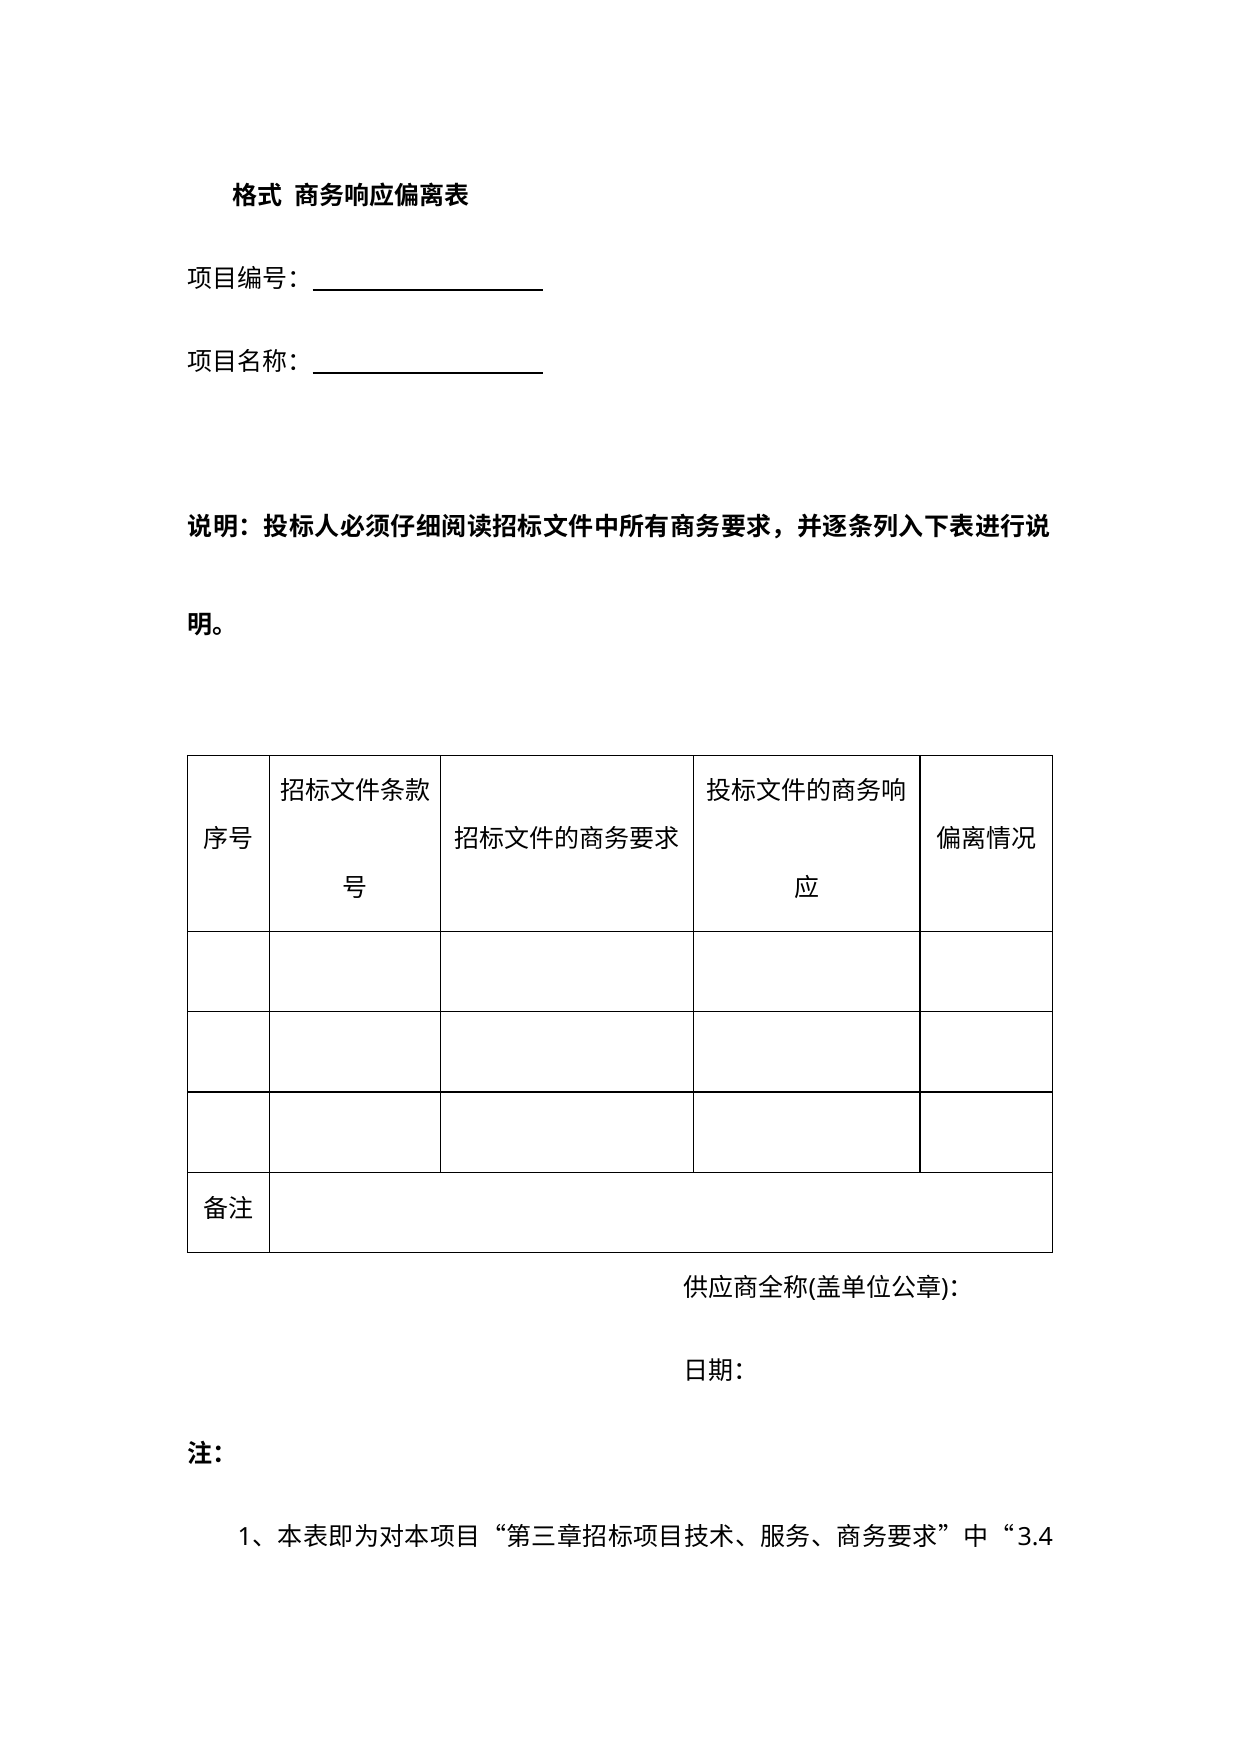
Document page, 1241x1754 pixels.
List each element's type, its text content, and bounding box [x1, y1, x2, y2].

table_header 招标文件条款号 [270, 756, 440, 931]
table_cell [270, 932, 440, 1011]
text 说明：投标人必须仔细阅读招标文件中所有商务要求，并逐条列入下表进行说明。 [187, 492, 1053, 655]
table_cell [441, 1012, 693, 1091]
table_cell [270, 1173, 1052, 1252]
table_cell [270, 1012, 440, 1091]
text 格式 商务响应偏离表 [187, 162, 1053, 227]
text 项目名称： [187, 327, 1053, 392]
table_cell [188, 1093, 269, 1172]
table_cell [694, 1093, 919, 1172]
table_cell [694, 1012, 919, 1091]
table_cell [188, 1012, 269, 1091]
text 项目编号： [187, 244, 1053, 309]
text 日期： [187, 1336, 1053, 1401]
text 注： [187, 1419, 1053, 1484]
table_header 招标文件的商务要求 [441, 756, 693, 931]
table_cell [188, 932, 269, 1011]
table_header 投标文件的商务响应 [694, 756, 919, 931]
table_cell [694, 932, 919, 1011]
table_cell [921, 1012, 1052, 1091]
table_header 序号 [188, 756, 269, 931]
table_cell [441, 1093, 693, 1172]
table_cell [441, 932, 693, 1011]
table_cell 备注 [188, 1173, 269, 1252]
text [187, 1502, 1053, 1567]
table_header 偏离情况 [921, 756, 1052, 931]
table_cell [921, 932, 1052, 1011]
table_cell [270, 1093, 440, 1172]
table_cell [921, 1093, 1052, 1172]
text 供应商全称(盖单位公章)： [187, 1253, 1053, 1318]
